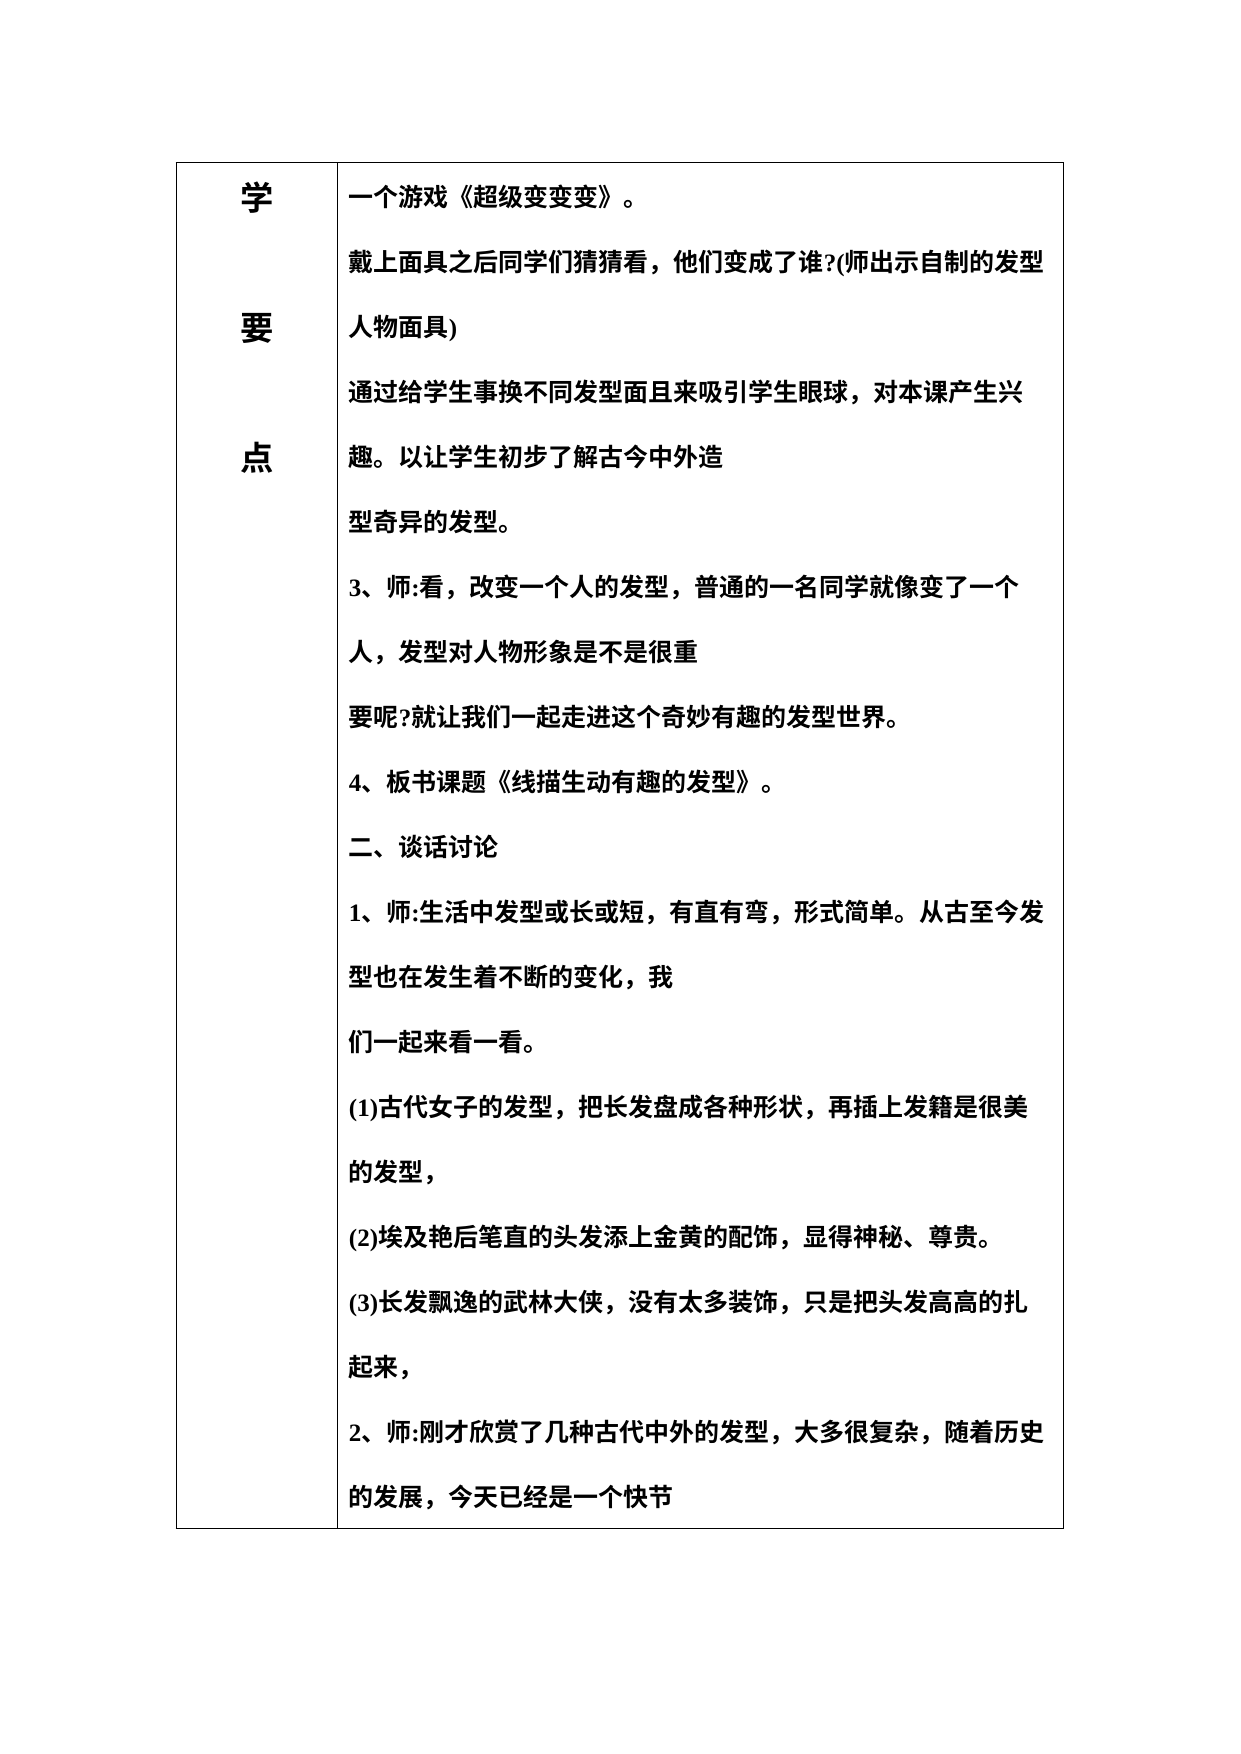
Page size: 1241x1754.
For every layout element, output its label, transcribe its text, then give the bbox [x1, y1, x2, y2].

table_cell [338, 163, 1063, 1528]
table_cell 教 学 要 点 [177, 163, 337, 1528]
